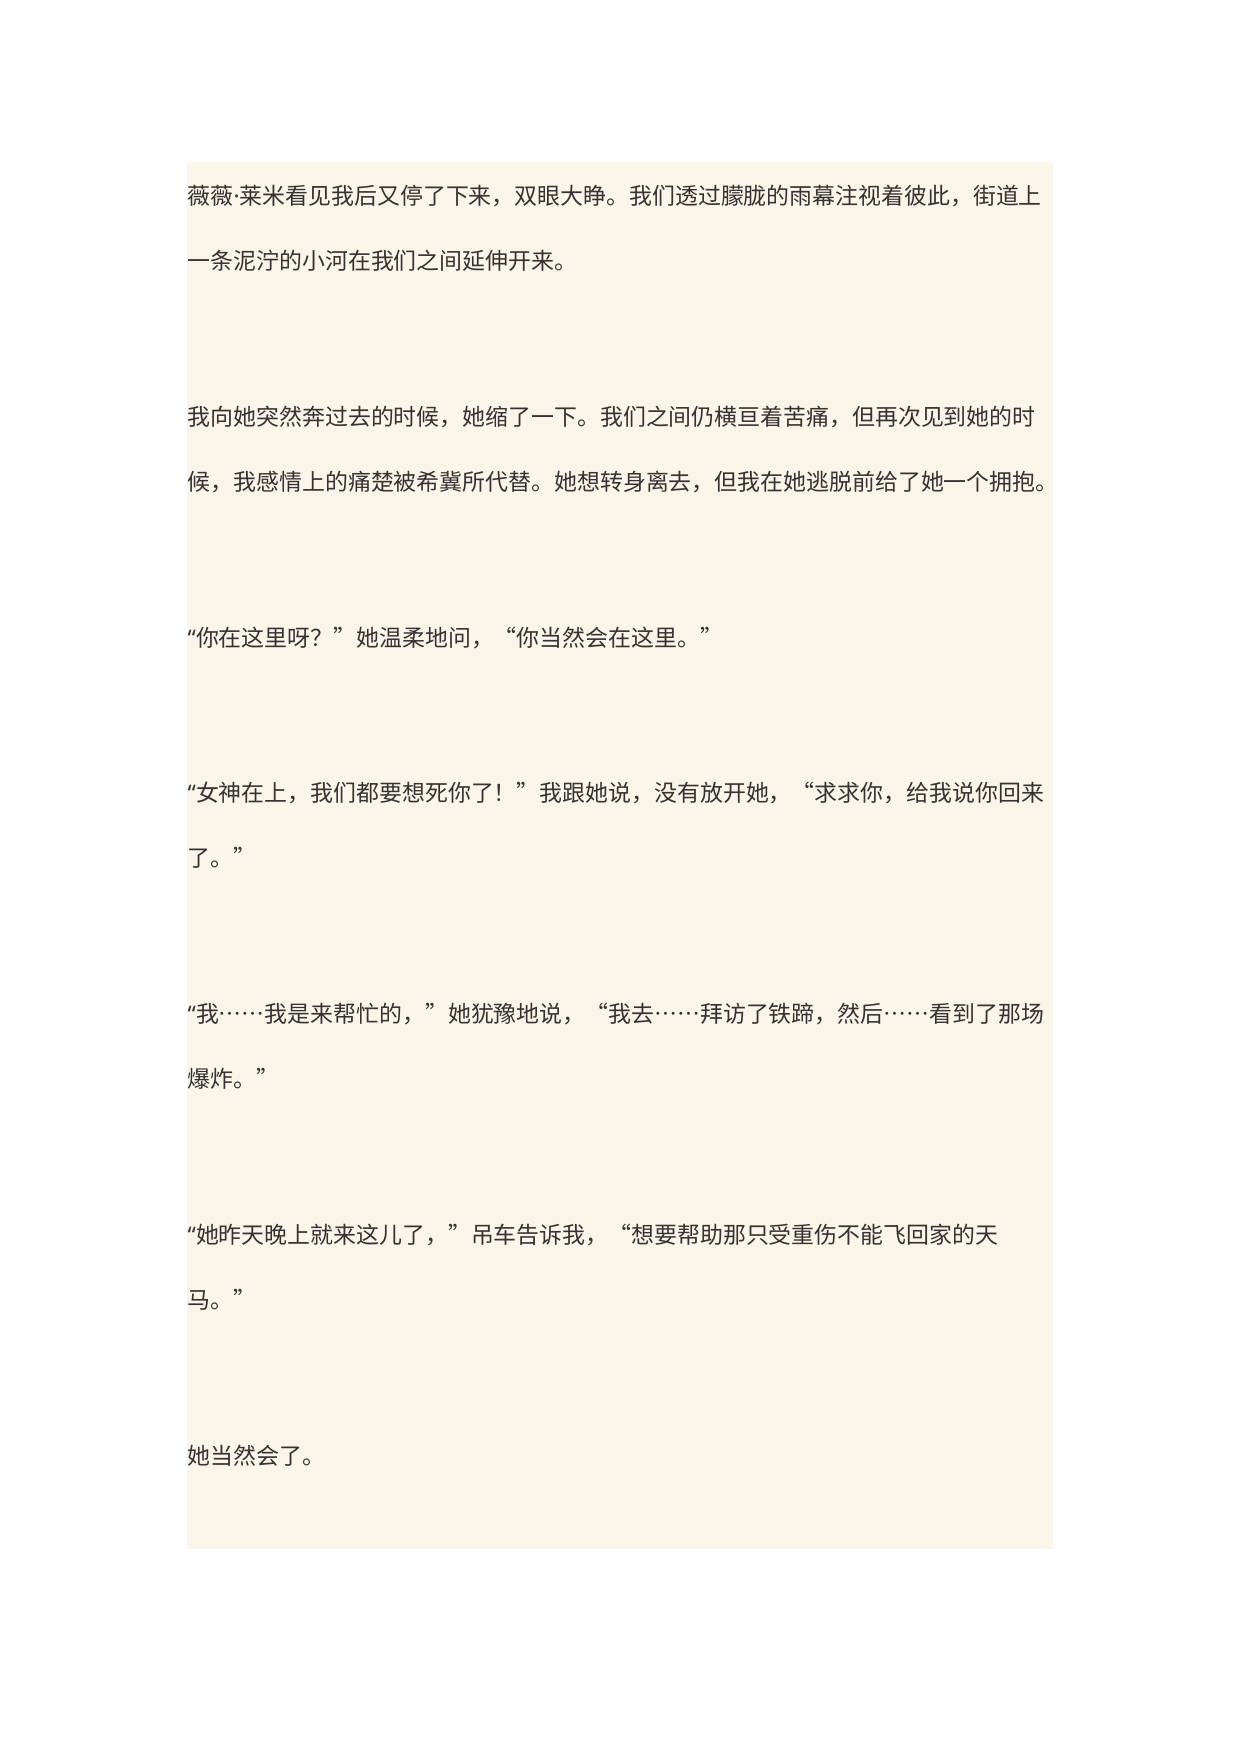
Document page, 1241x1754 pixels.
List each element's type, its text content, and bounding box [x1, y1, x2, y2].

text “她昨天晚上就来这儿了，”吊车告诉我，“想要帮助那只受重伤不能飞回家的天马。” [187, 1201, 1053, 1331]
text “你在这里呀？”她温柔地问，“你当然会在这里。” [187, 604, 1053, 669]
text “我……我是来帮忙的，”她犹豫地说，“我去……拜访了铁蹄，然后……看到了那场爆炸。” [187, 980, 1053, 1110]
text 薇薇·莱米看见我后又停了下来，双眼大睁。我们透过朦胧的雨幕注视着彼此，街道上一条泥泞的小河在我们之间延伸开来。 [187, 162, 1053, 292]
text “女神在上，我们都要想死你了！”我跟她说，没有放开她，“求求你，给我说你回来了。” [187, 759, 1053, 889]
text 她当然会了。 [187, 1422, 1053, 1487]
text 我向她突然奔过去的时候，她缩了一下。我们之间仍横亘着苦痛，但再次见到她的时候，我感情上的痛楚被希冀所代替。她想转身离去，但我在她逃脱前给了她一个拥抱。 [187, 383, 1053, 513]
